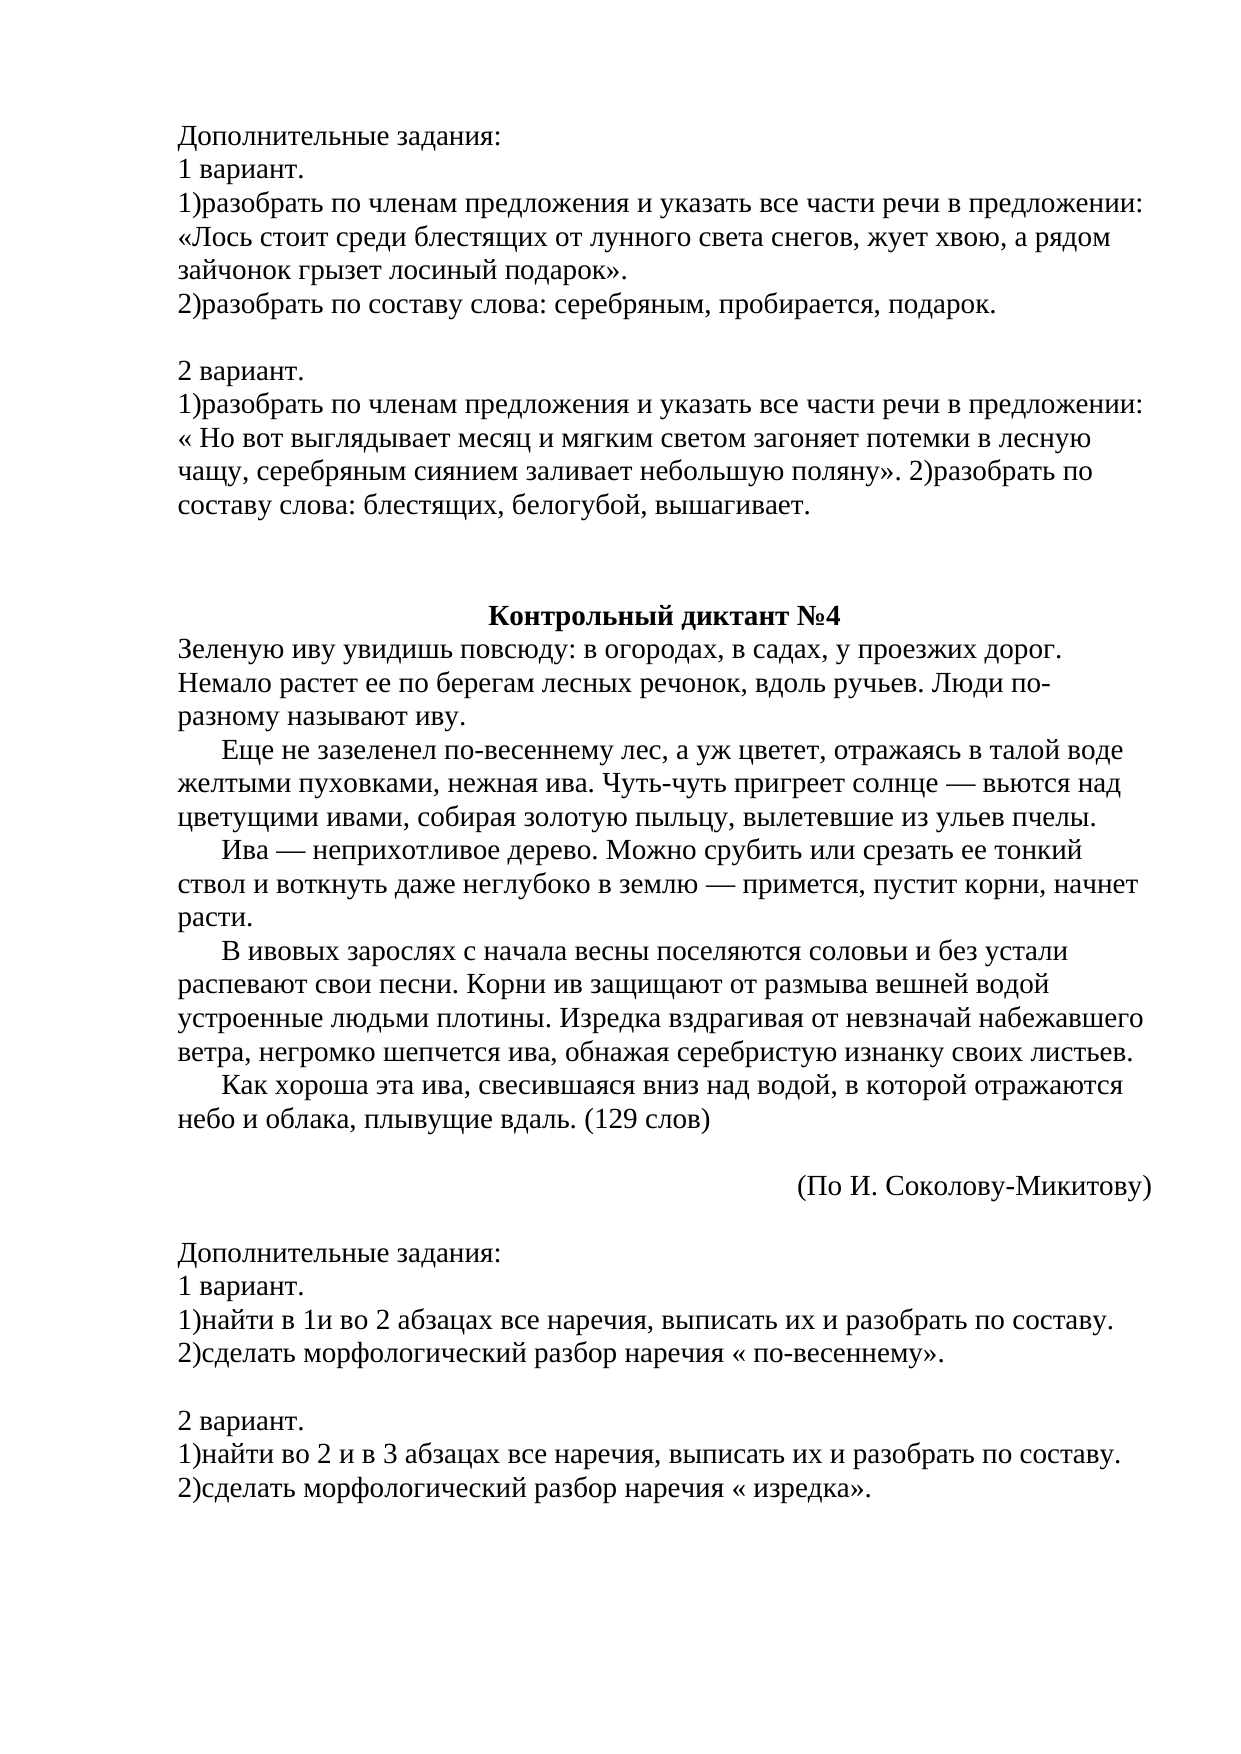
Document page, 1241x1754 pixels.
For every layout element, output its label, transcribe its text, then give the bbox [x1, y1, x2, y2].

text 1 вариант. [177, 1268, 1152, 1302]
text Контрольный диктант №4 [177, 598, 1152, 631]
text 1)разобрать по членам предложения и указать все части речи в предложении: «Лось стоит среди блестящих от лунного света снегов, жует хвою, а рядом зайчонок грызет лосиный подарок». [177, 185, 1152, 286]
text 2 вариант. [177, 1403, 1152, 1436]
text 1 вариант. [177, 152, 1152, 185]
text 1)разобрать по членам предложения и указать все части речи в предложении: « Но вот выглядывает месяц и мягким светом загоняет потемки в лесную чащу, серебряным сиянием заливает небольшую поляну». 2)разобрать по составу слова: блестящих, белогубой, вышагивает. [177, 386, 1152, 521]
text 2)сделать морфологический разбор наречия « по-весеннему». [177, 1336, 1152, 1369]
text 1)найти в 1и во 2 абзацах все наречия, выписать их и разобрать по составу. [177, 1302, 1152, 1336]
text Зеленую иву увидишь повсюду: в огородах, в садах, у проезжих дорог. Немало растет ее по берегам лесных речонок, вдоль ручьев. Люди по-разному называют иву. Еще не зазеленел по-весеннему лес, а уж цветет, отражаясь в талой воде желтыми пуховками, нежная ива. Чуть-чуть пригреет солнце — вьются над цветущими ивами, собирая золотую пыльцу, вылетевшие из ульев пчелы. Ива — неприхотливое дерево. Можно срубить или срезать ее тонкий ствол и воткнуть даже неглубоко в землю — примется, пустит корни, начнет расти. В ивовых зарослях с начала весны поселяются соловьи и без устали распевают свои песни. Корни ив защищают от размыва вешней водой устроенные людьми плотины. Изредка вздрагивая от невзначай набежавшего ветра, негромко шепчется ива, обнажая серебристую изнанку своих листьев. Как хороша эта ива, свесившаяся вниз над водой, в которой отражаются небо и облака, плывущие вдаль. (129 слов) [177, 631, 1152, 1168]
text 2 вариант. [177, 353, 1152, 386]
text (По И. Соколову-Микитову) [177, 1168, 1152, 1201]
text 1)найти во 2 и в 3 абзацах все наречия, выписать их и разобрать по составу. [177, 1436, 1152, 1470]
text Дополнительные задания: [177, 1235, 1152, 1268]
text 2)разобрать по составу слова: серебряным, пробирается, подарок. [177, 286, 1152, 319]
text 2)сделать морфологический разбор наречия « изредка». [177, 1470, 1152, 1503]
text Дополнительные задания: [177, 118, 1152, 152]
